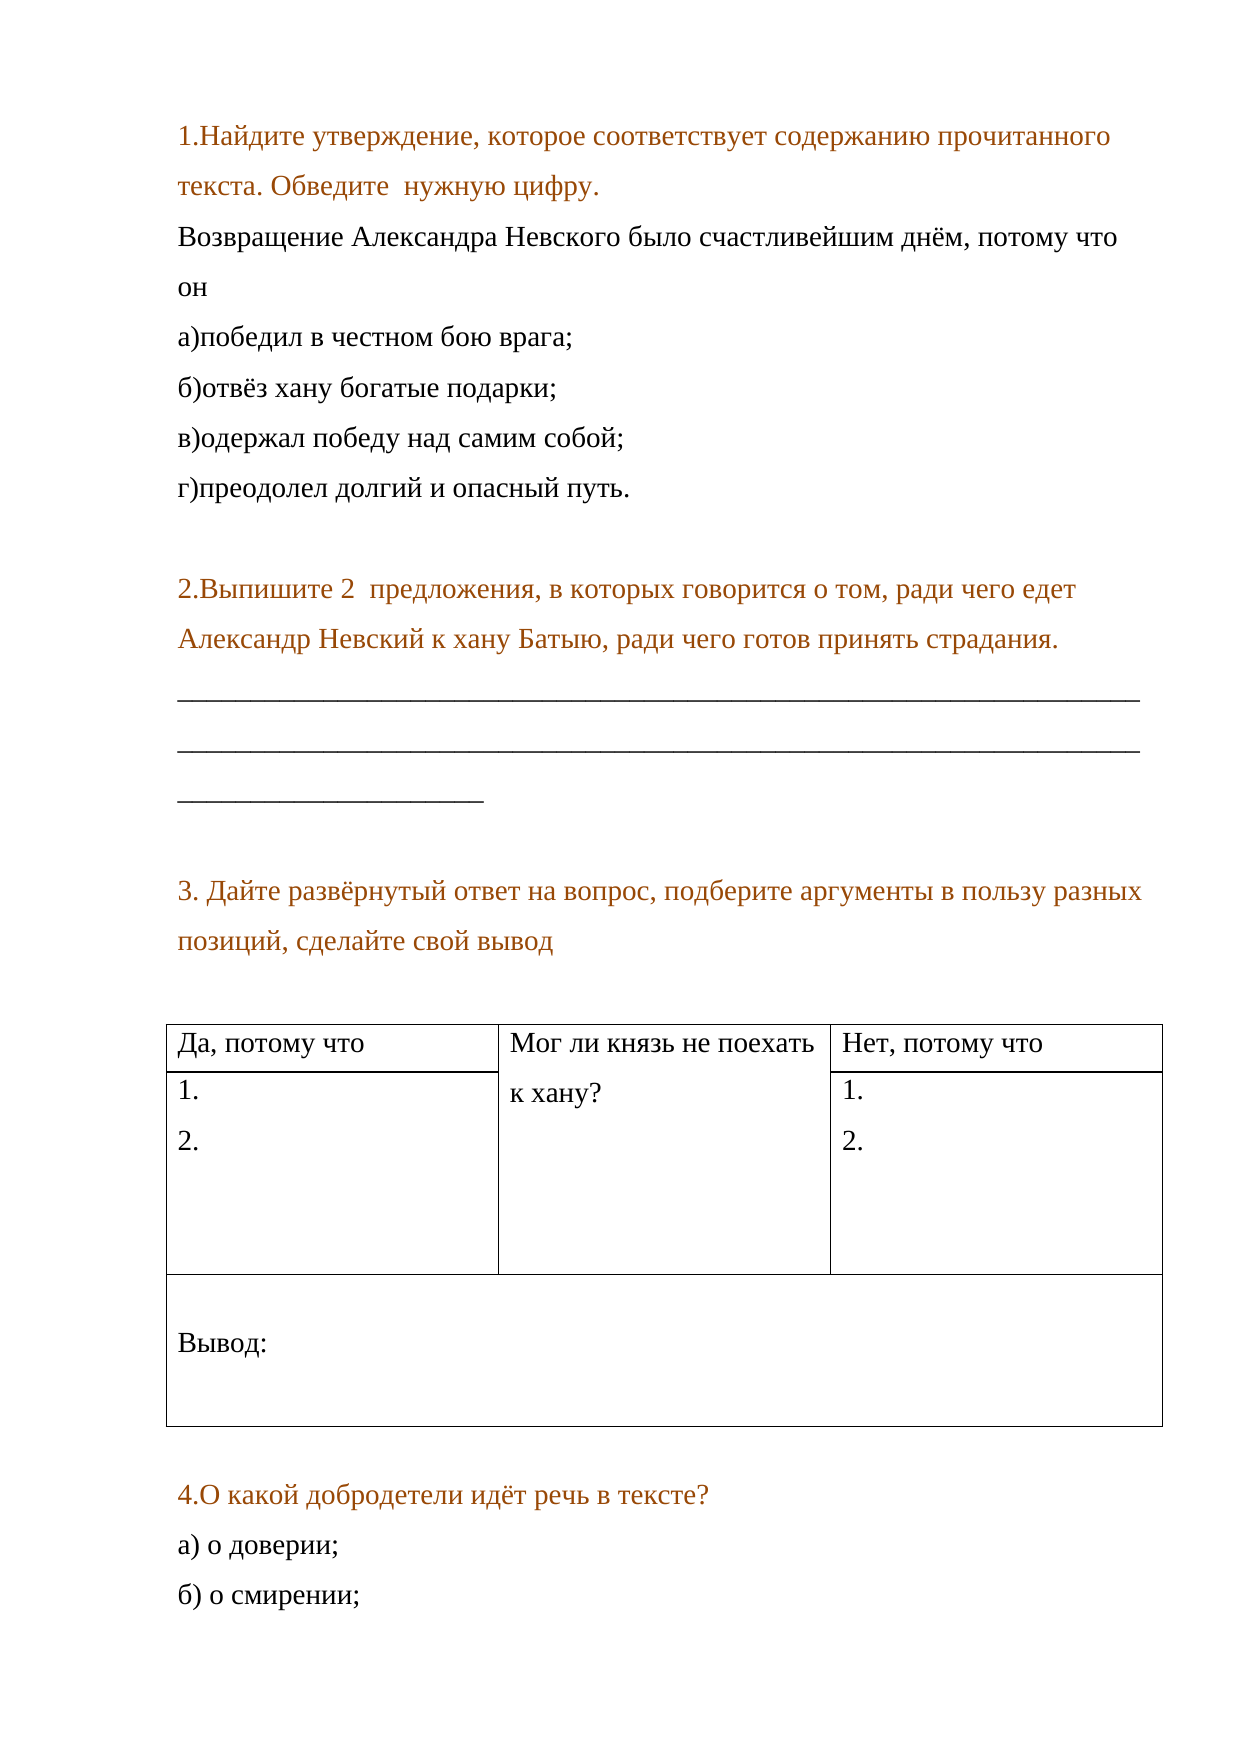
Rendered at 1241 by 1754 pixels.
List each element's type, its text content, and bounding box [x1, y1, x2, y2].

table_header Нет, потому что [831, 1025, 1162, 1071]
text 3. Дайте развёрнутый ответ на вопрос, подберите аргументы в пользу разных позиций, сделайте свой вывод [177, 873, 1152, 957]
table_cell 1. 2. [167, 1073, 498, 1274]
table_header Да, потому что [167, 1025, 498, 1071]
table_cell Вывод: [167, 1275, 1162, 1426]
text 4.О какой добродетели идёт речь в тексте? [177, 1477, 1152, 1510]
text г)преодолел долгий и опасный путь. [177, 470, 1152, 504]
text а)победил в честном бою врага; [177, 319, 1152, 353]
text 2.Выпишите 2 предложения, в которых говорится о том, ради чего едет Александр Невский к хану Батыю, ради чего готов принять страдания. [177, 571, 1152, 655]
text а) о доверии; [177, 1527, 1152, 1561]
text Возвращение Александра Невского было счастливейшим днём, потому что он [177, 219, 1152, 303]
text 1.Найдите утверждение, которое соответствует содержанию прочитанного текста. Обведите нужную цифру. [177, 118, 1152, 202]
text б) о смирении; [177, 1577, 1152, 1611]
text _________________________________________________________________________________________________________________________________________________________ [177, 672, 1152, 806]
text в)одержал победу над самим собой; [177, 420, 1152, 453]
text б)отвёз хану богатые подарки; [177, 370, 1152, 403]
table_header Мог ли князь не поехать к хану? [499, 1025, 830, 1274]
table_cell 1. 2. [831, 1073, 1162, 1274]
